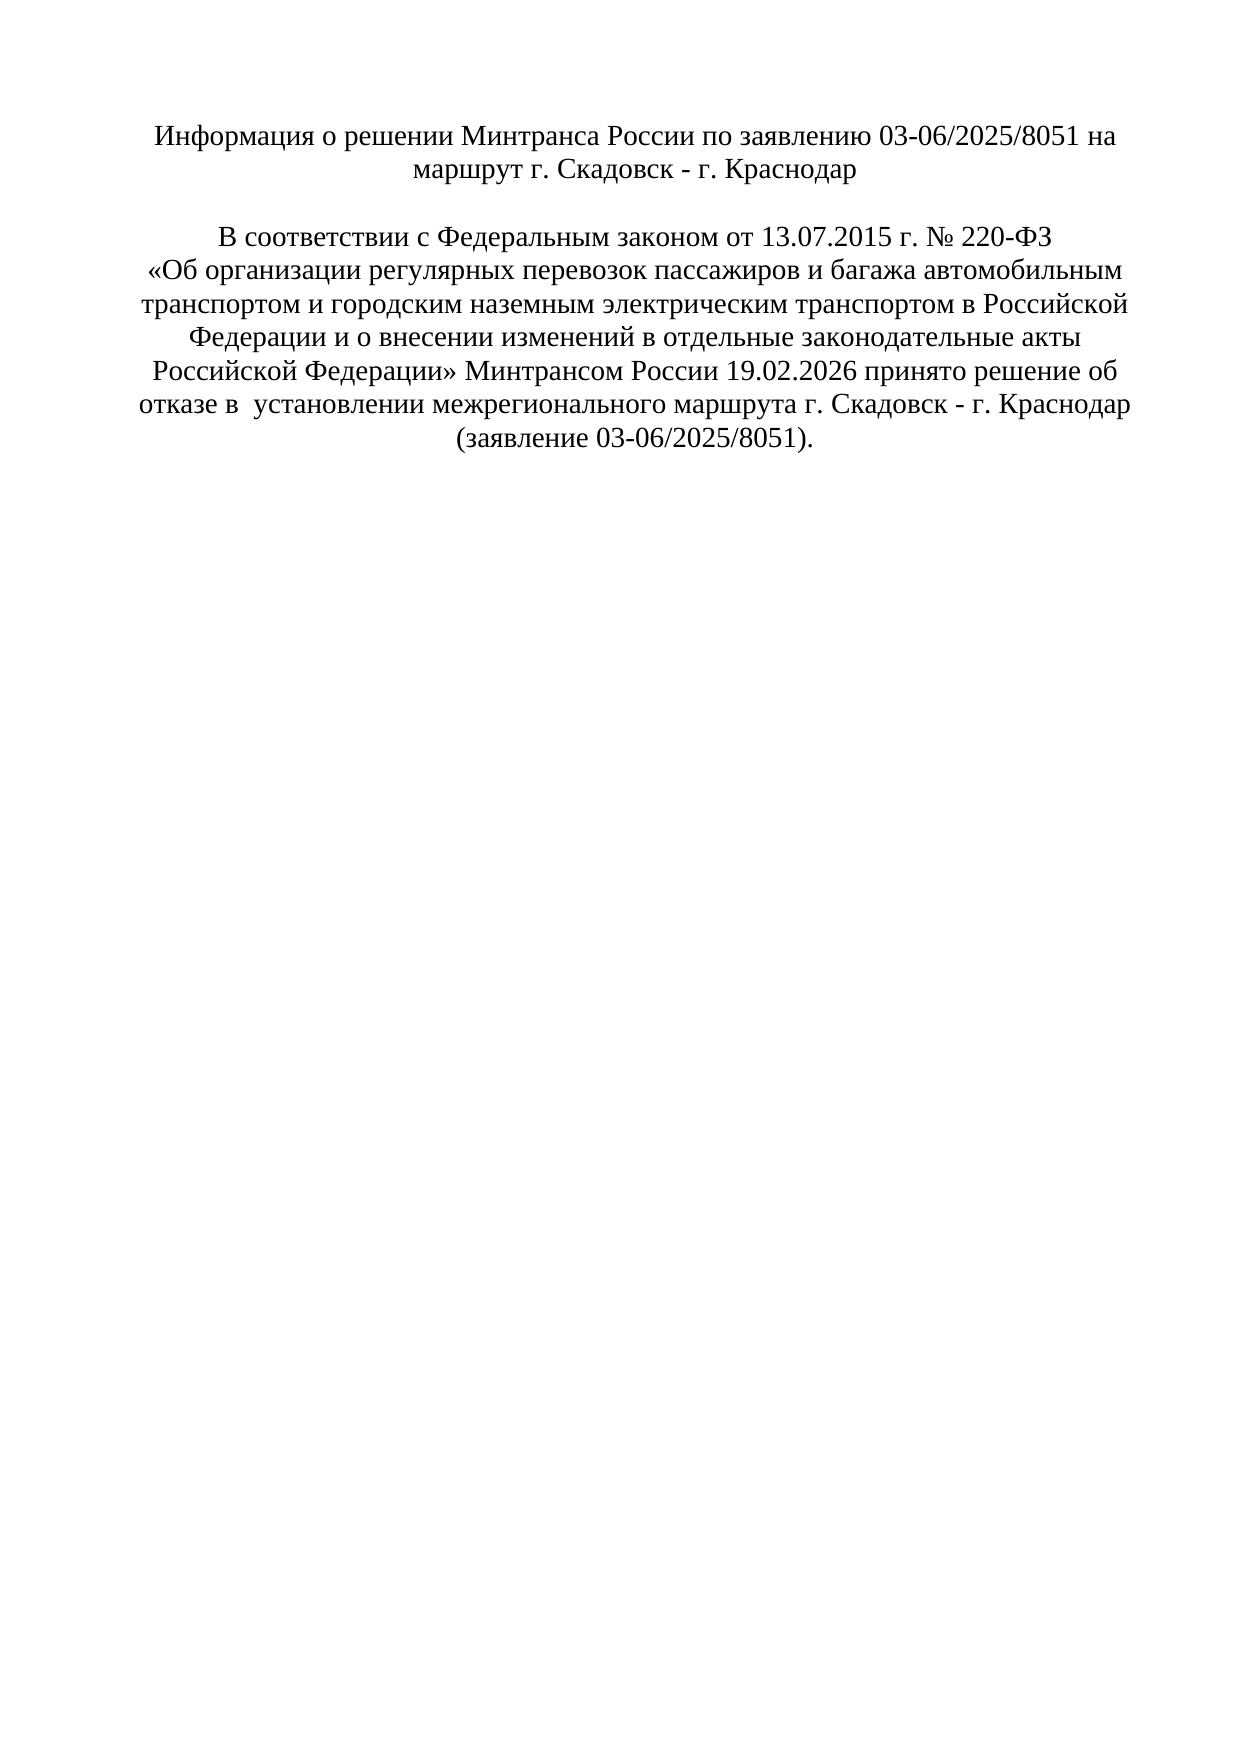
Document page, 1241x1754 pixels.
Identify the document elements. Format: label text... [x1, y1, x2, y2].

text В соответствии с Федеральным законом от 13.07.2015 г. № 220-ФЗ «Об организации регулярных перевозок пассажиров и багажа автомобильным транспортом и городским наземным электрическим транспортом в Российской Федерации и о внесении изменений в отдельные законодательные акты Российской Федерации» Минтрансом России 19.02.2026 принято решение об отказе в установлении межрегионального маршрута г. Скадовск - г. Краснодар (заявление 03-06/2025/8051). [118, 219, 1152, 453]
text Информация о решении Минтранса России по заявлению 03-06/2025/8051 на маршрут г. Скадовск - г. Краснодар [118, 118, 1152, 185]
